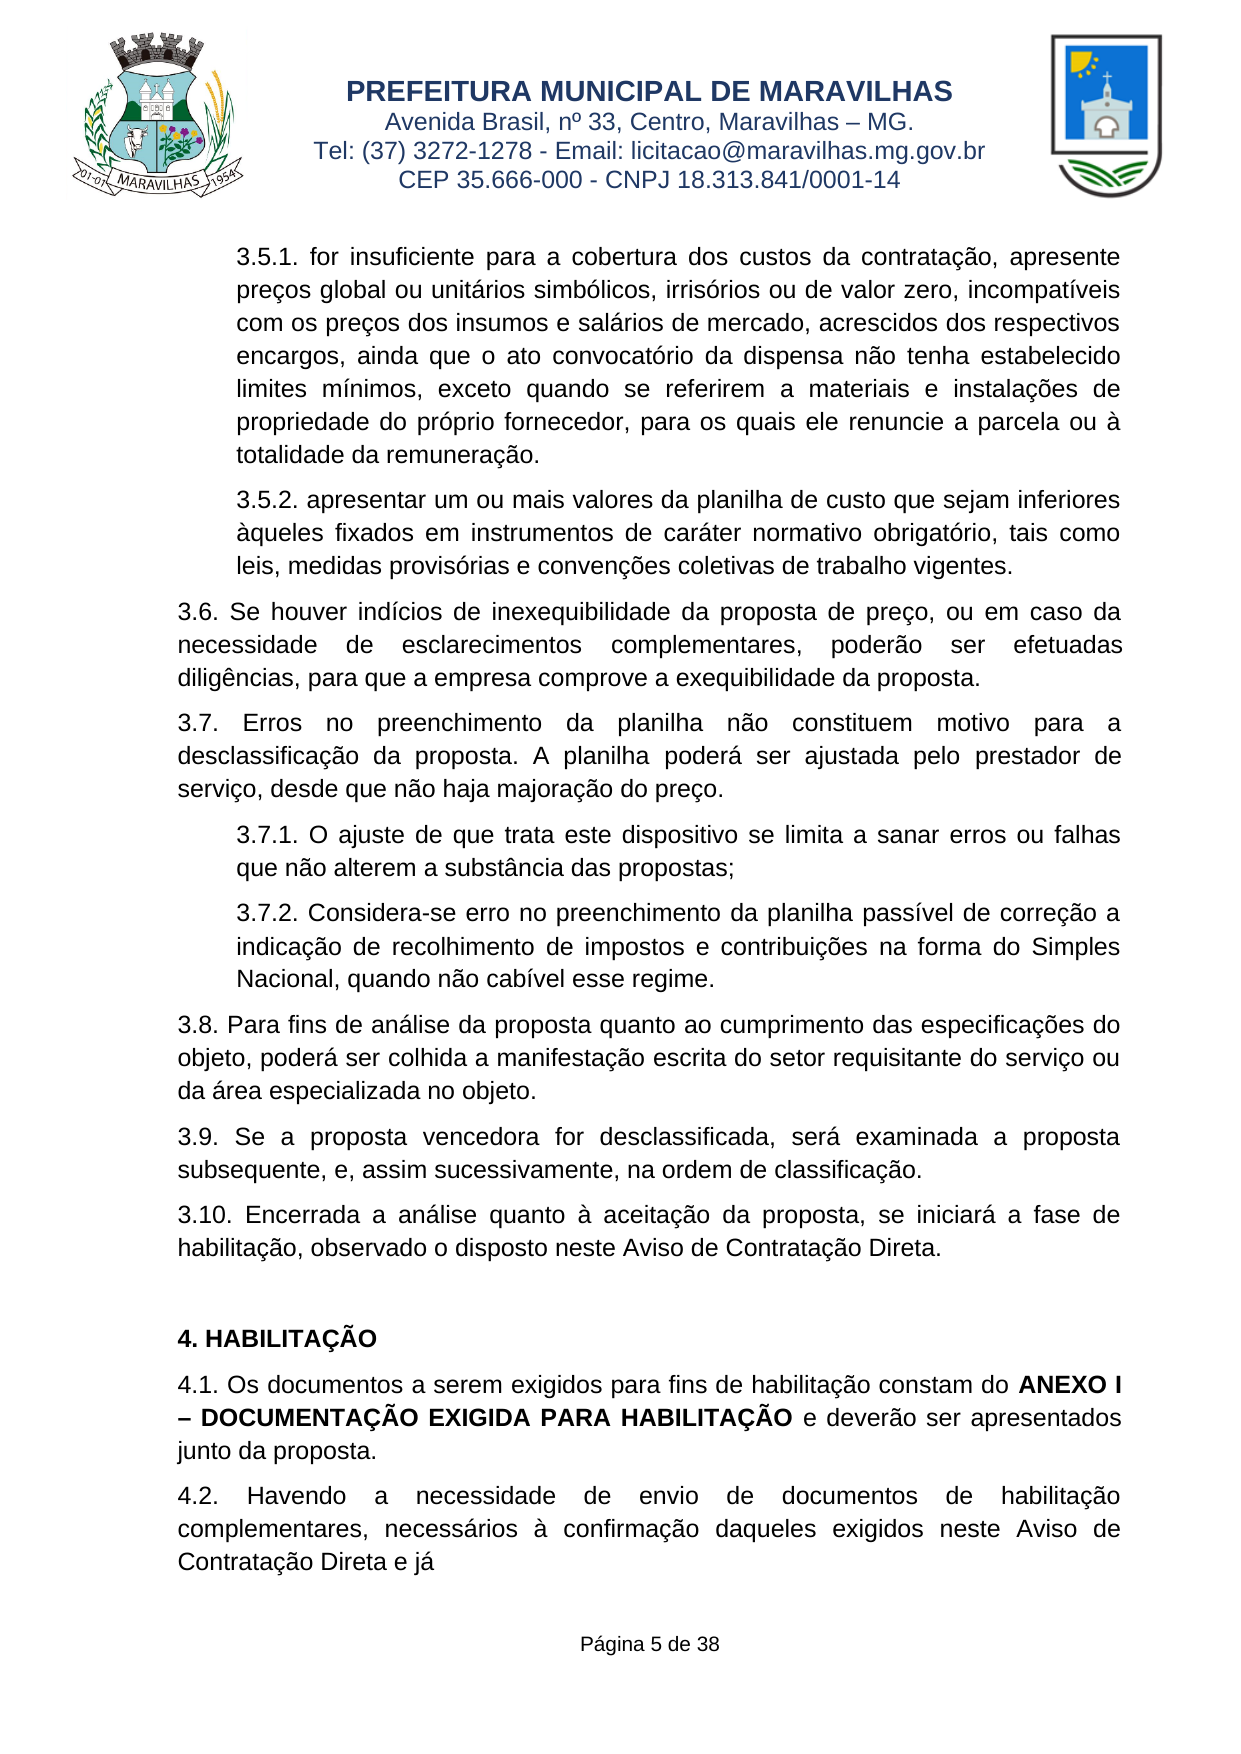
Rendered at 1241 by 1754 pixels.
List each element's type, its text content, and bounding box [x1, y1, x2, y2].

text 4.1. Os documentos a serem exigidos para fins de habilitação constam do ANEXO I – DOCUMENTAÇÃO EXIGIDA PARA HABILITAÇÃO e deverão ser apresentados junto da proposta. [177, 1370, 1122, 1464]
text 3.7. Erros no preenchimento da planilha não constituem motivo para a desclassificação da proposta. A planilha poderá ser ajustada pelo prestador de serviço, desde que não haja majoração do preço. [177, 708, 1122, 803]
text 4. HABILITAÇÃO [177, 1324, 1122, 1353]
text 3.9. Se a proposta vencedora for desclassificada, será examinada a proposta subsequente, e, assim sucessivamente, na ordem de classificação. [177, 1122, 1122, 1183]
text 3.5.1. for insuficiente para a cobertura dos custos da contratação, apresente preços global ou unitários simbólicos, irrisórios ou de valor zero, incompatíveis com os preços dos insumos e salários de mercado, acrescidos dos respectivos encargos, ainda que o ato convocatório da dispensa não tenha estabelecido limites mínimos, exceto quando se referirem a materiais e instalações de propriedade do próprio fornecedor, para os quais ele renuncie a parcela ou à totalidade da remuneração. [236, 242, 1122, 468]
text 3.6. Se houver indícios de inexequibilidade da proposta de preço, ou em caso da necessidade de esclarecimentos complementares, poderão ser efetuadas diligências, para que a empresa comprove a exequibilidade da proposta. [177, 597, 1124, 692]
text 3.10. Encerrada a análise quanto à aceitação da proposta, se iniciará a fase de habilitação, observado o disposto neste Aviso de Contratação Direta. [177, 1200, 1122, 1262]
text 3.5.2. apresentar um ou mais valores da planilha de custo que sejam inferiores àqueles fixados em instrumentos de caráter normativo obrigatório, tais como leis, medidas provisórias e convenções coletivas de trabalho vigentes. [236, 485, 1122, 580]
picture [66, 26, 248, 200]
picture [1037, 26, 1176, 208]
text 3.7.1. O ajuste de que trata este dispositivo se limita a sanar erros ou falhas que não alterem a substância das propostas; [236, 820, 1122, 882]
text 4.2. Havendo a necessidade de envio de documentos de habilitação complementares, necessários à confirmação daqueles exigidos neste Aviso de Contratação Direta e já [177, 1481, 1122, 1576]
text 3.7.2. Considera-se erro no preenchimento da planilha passível de correção a indicação de recolhimento de impostos e contribuições na forma do Simples Nacional, quando não cabível esse regime. [236, 898, 1122, 993]
text 3.8. Para fins de análise da proposta quanto ao cumprimento das especificações do objeto, poderá ser colhida a manifestação escrita do setor requisitante do serviço ou da área especializada no objeto. [177, 1010, 1122, 1105]
